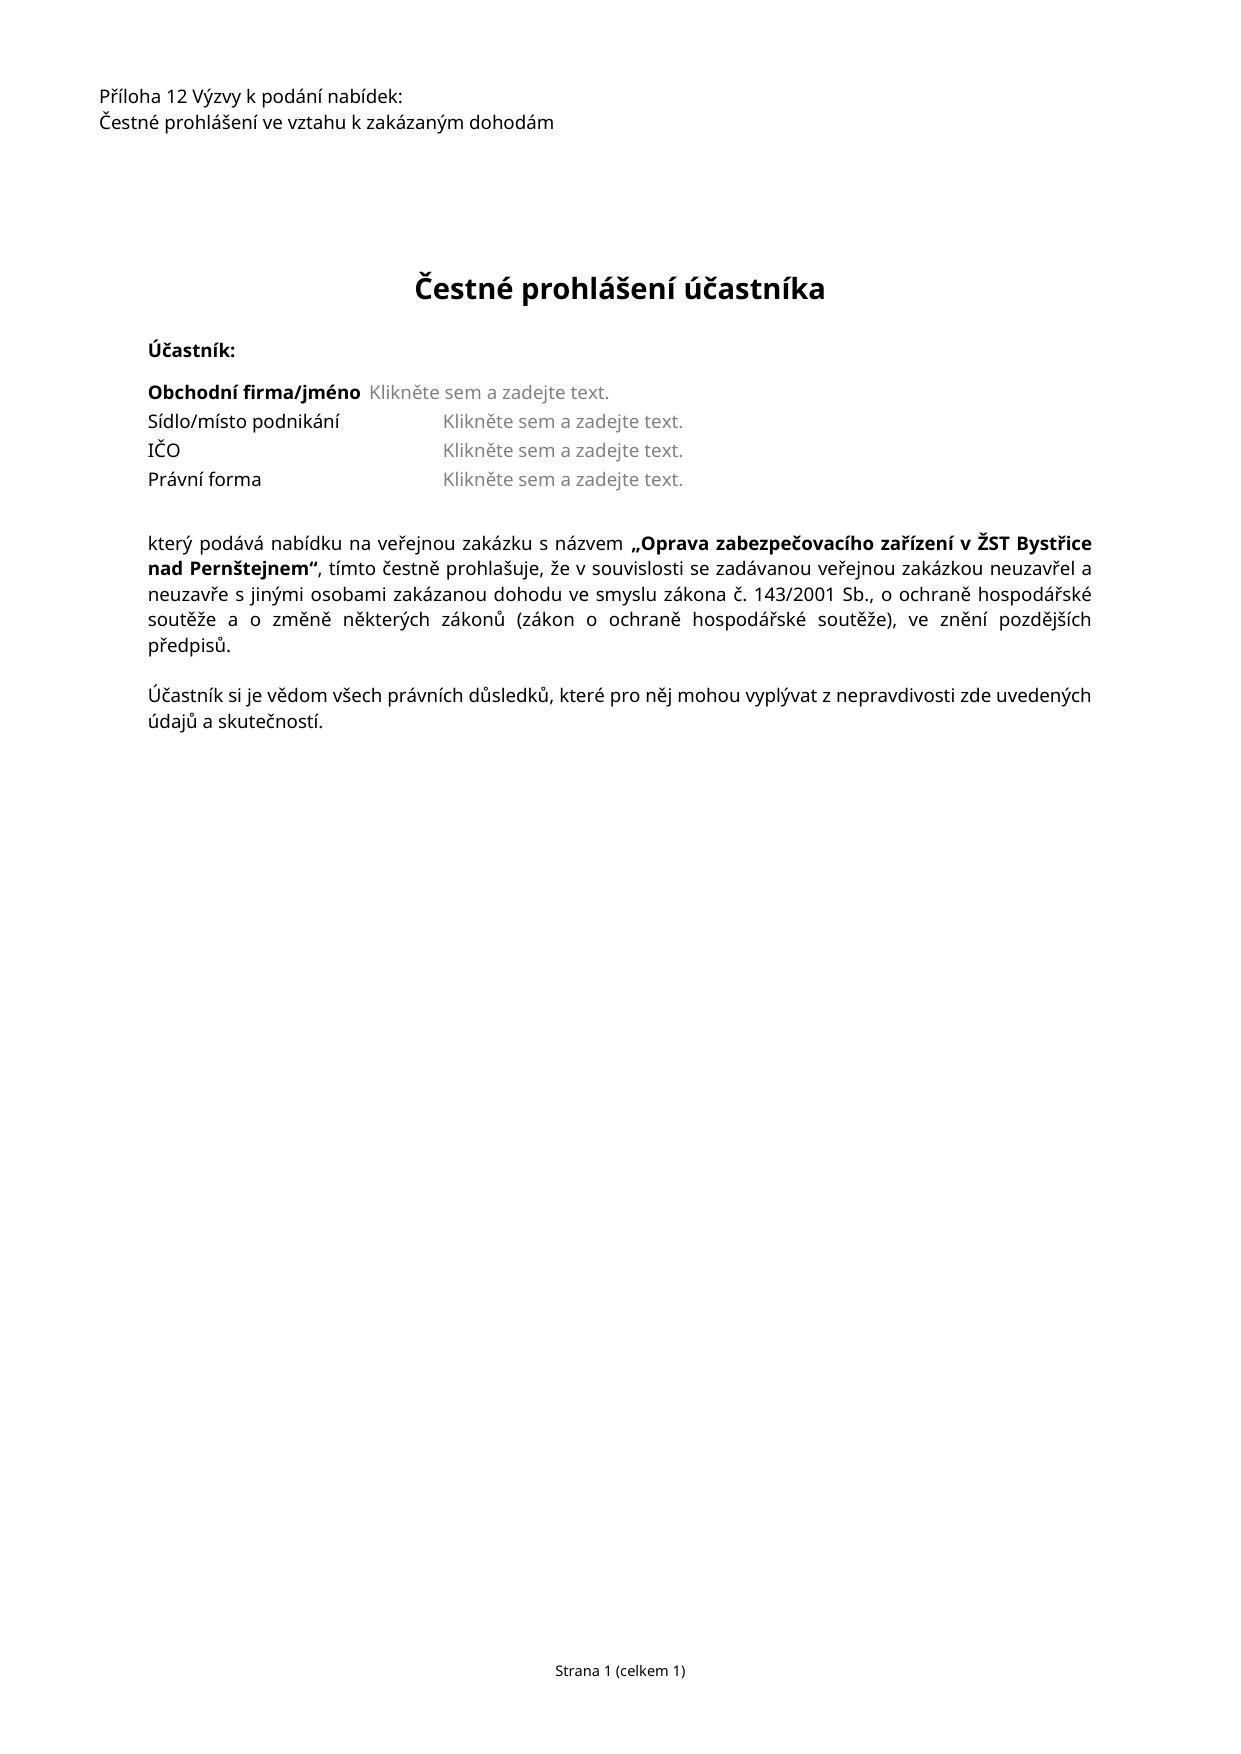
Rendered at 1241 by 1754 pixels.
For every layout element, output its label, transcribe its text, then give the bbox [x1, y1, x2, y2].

text který podává nabídku na veřejnou zakázku s názvem „Oprava zabezpečovacího zařízení v ŽST Bystřice nad Pernštejnem“, tímto čestně prohlašuje, že v souvislosti se zadávanou veřejnou zakázkou neuzavřel a neuzavře s jinými osobami zakázanou dohodu ve smyslu zákona č. 143/2001 Sb., o ochraně hospodářské soutěže a o změně některých zákonů (zákon o ochraně hospodářské soutěže), ve znění pozdějších předpisů. [148, 530, 1093, 658]
text Obchodní firma/jméno [148, 376, 1093, 405]
text Účastník: [148, 333, 1093, 364]
text IČO [148, 434, 1093, 463]
text Právní forma [148, 463, 1093, 492]
text Účastník si je vědom všech právních důsledků, které pro něj mohou vyplývat z nepravdivosti zde uvedených údajů a skutečností. [148, 683, 1093, 734]
text Sídlo/místo podnikání [148, 405, 1093, 434]
title Čestné prohlášení účastníka [148, 268, 1093, 308]
